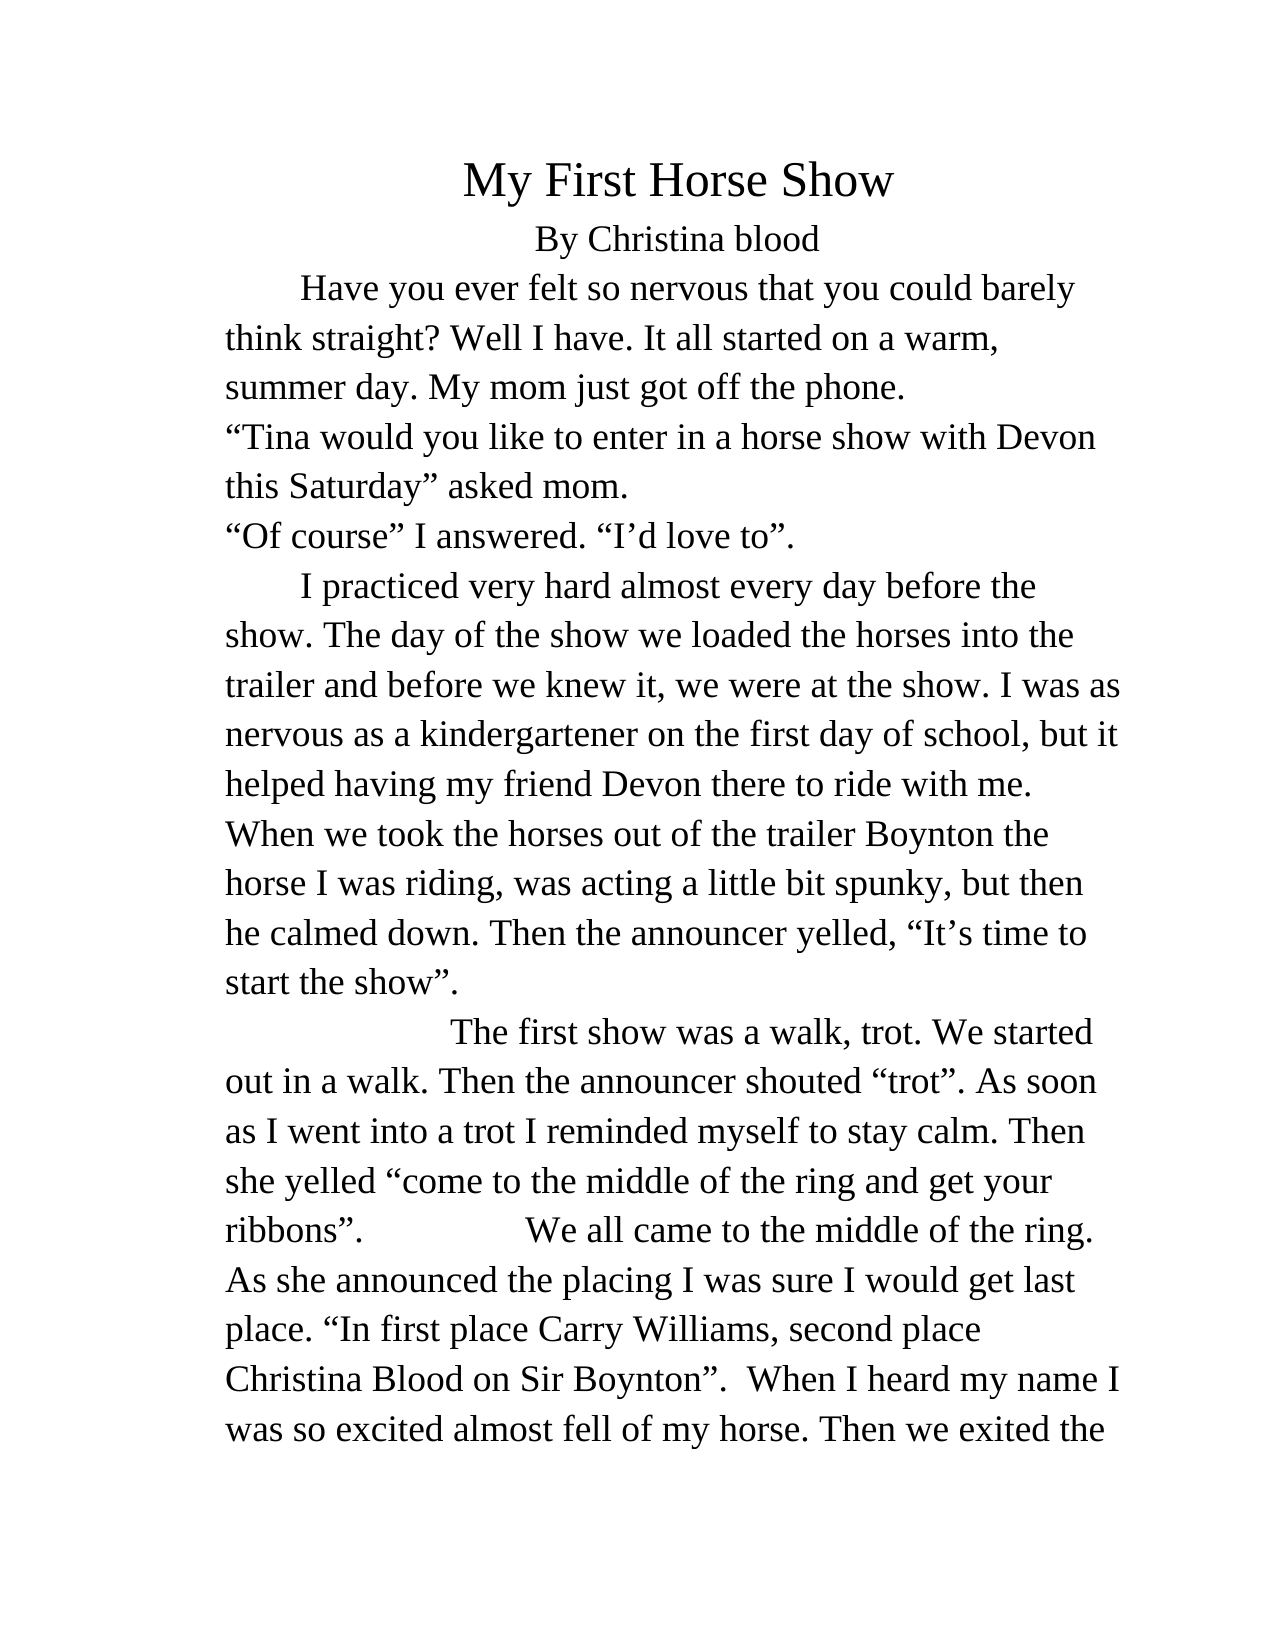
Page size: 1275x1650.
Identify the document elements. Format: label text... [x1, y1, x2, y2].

text My First Horse Show [375, 150, 1125, 207]
text By Christina blood [150, 216, 1125, 259]
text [225, 266, 1125, 1449]
